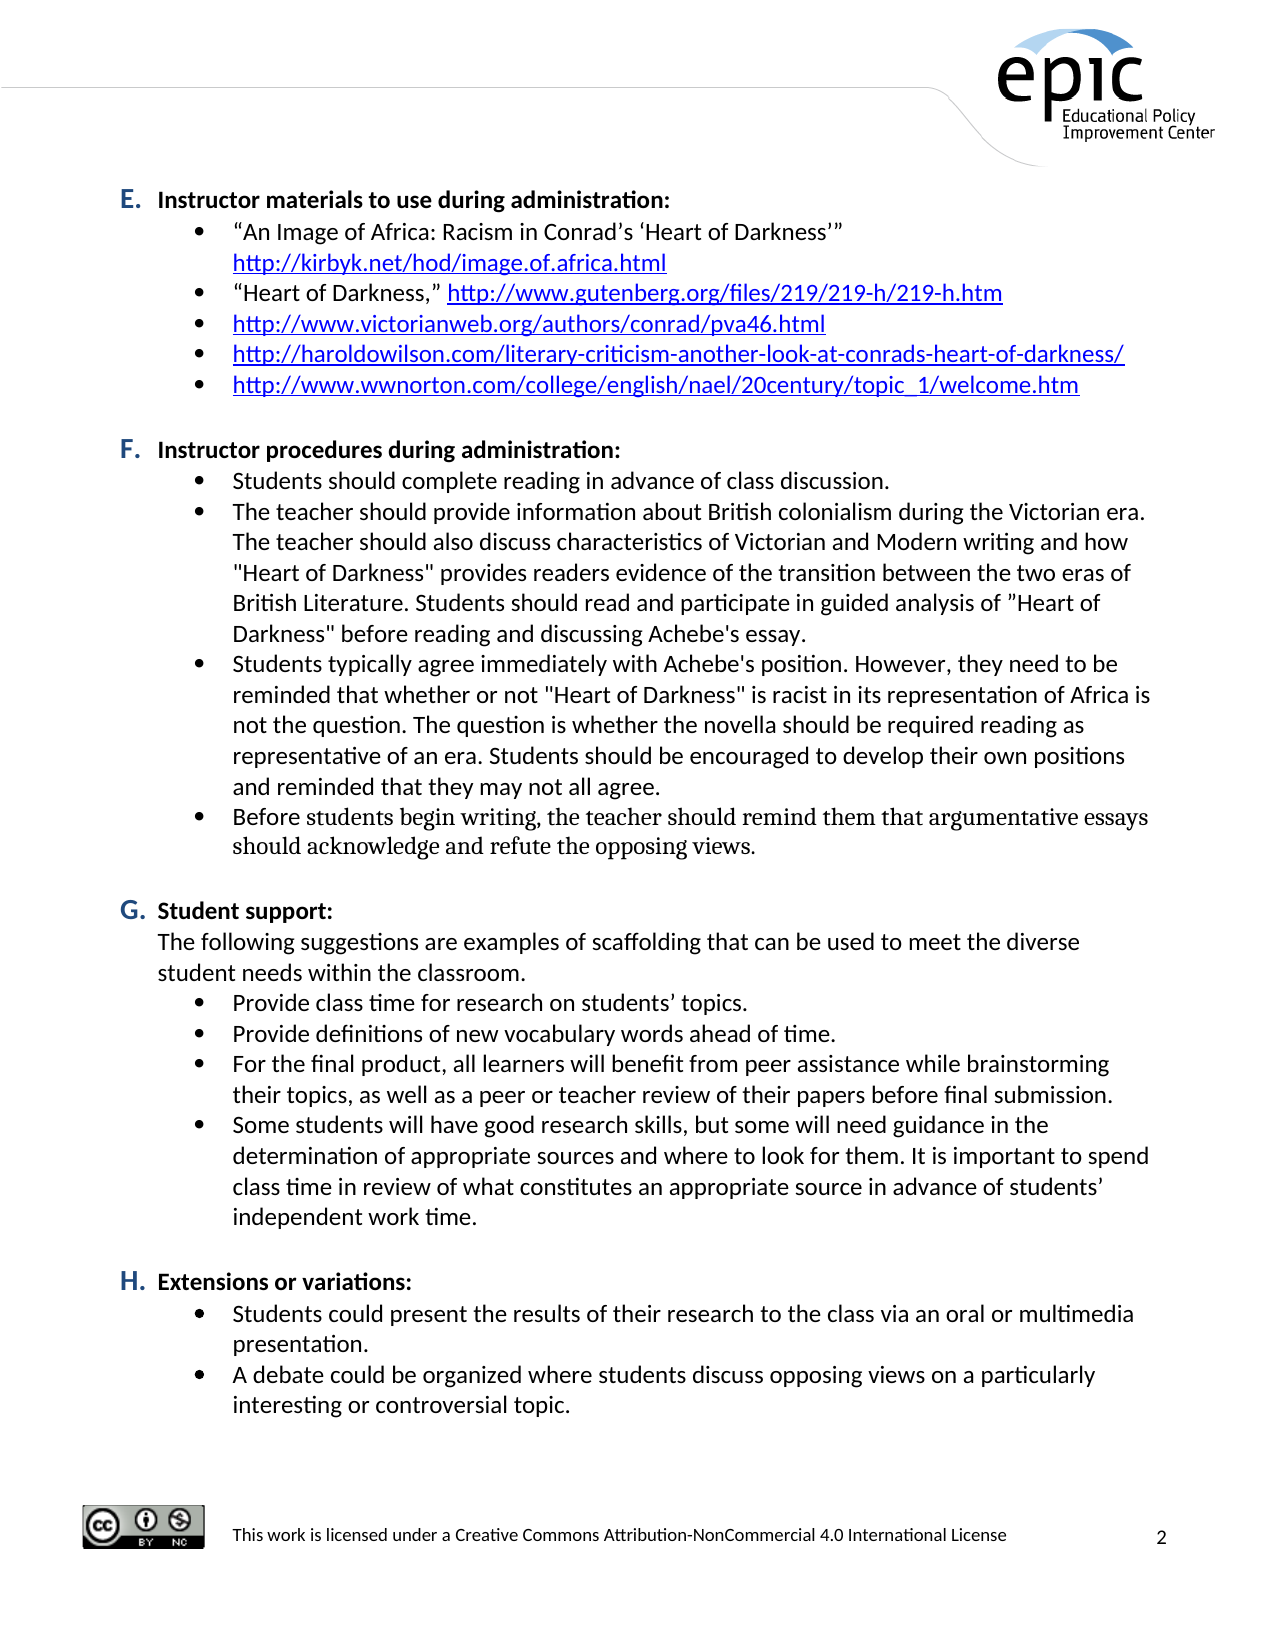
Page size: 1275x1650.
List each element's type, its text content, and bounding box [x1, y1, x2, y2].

list The teacher should provide information about British colonialism during the Victorian era. The teacher should also discuss characteristics of Victorian and Modern writing and how "Heart of Darkness" provides readers evidence of the transition between the two eras of British Literature. Students should read and participate in guided analysis of ”Heart of Darkness" before reading and discussing Achebe's essay. [195, 496, 1155, 648]
list Extensions or variations: [120, 1262, 1155, 1298]
list Before students begin writing, the teacher should remind them that argumentative essays should acknowledge and refute the opposing views. [195, 801, 1155, 860]
list http://www.victorianweb.org/authors/conrad/pva46.html [195, 308, 1155, 338]
picture [82, 1505, 205, 1549]
list Provide definitions of new vocabulary words ahead of time. [195, 1018, 1155, 1049]
list Students should complete reading in advance of class discussion. [195, 465, 1155, 496]
list http://www.wwnorton.com/college/english/nael/20century/topic_1/welcome.htm [195, 369, 1155, 399]
list Students could present the results of their research to the class via an oral or multimedia presentation. [195, 1298, 1155, 1359]
list Instructor materials to use during administration: [120, 181, 1155, 216]
list http://haroldowilson.com/literary-criticism-another-look-at-conrads-heart-of-darkness/ [195, 338, 1155, 369]
list A debate could be organized where students discuss opposing views on a particularly interesting or controversial topic. [195, 1359, 1155, 1420]
list For the final product, all learners will benefit from peer assistance while brainstorming their topics, as well as a peer or teacher review of their papers before final submission. [195, 1049, 1155, 1110]
list Instructor procedures during administration: [120, 430, 1155, 465]
list Provide class time for research on students’ topics. [195, 988, 1155, 1018]
list Students typically agree immediately with Achebe's position. However, they need to be reminded that whether or not "Heart of Darkness" is racist in its representation of Africa is not the question. The question is whether the novella should be required reading as representative of an era. Students should be encouraged to develop their own positions and reminded that they may not all agree. [195, 648, 1155, 801]
picture [0, 28, 1271, 166]
text The following suggestions are examples of scaffolding that can be used to meet the diverse student needs within the classroom. [157, 927, 1155, 988]
list Some students will have good research skills, but some will need guidance in the determination of appropriate sources and where to look for them. It is important to spend class time in review of what constitutes an appropriate source in advance of students’ independent work time. [195, 1110, 1155, 1232]
list Student support: [120, 891, 1155, 927]
list “Heart of Darkness,” http://www.gutenberg.org/files/219/219-h/219-h.htm [195, 277, 1155, 308]
list “An Image of Africa: Racism in Conrad’s ‘Heart of Darkness’” http://kirbyk.net/hod/image.of.africa.html [195, 216, 1155, 277]
